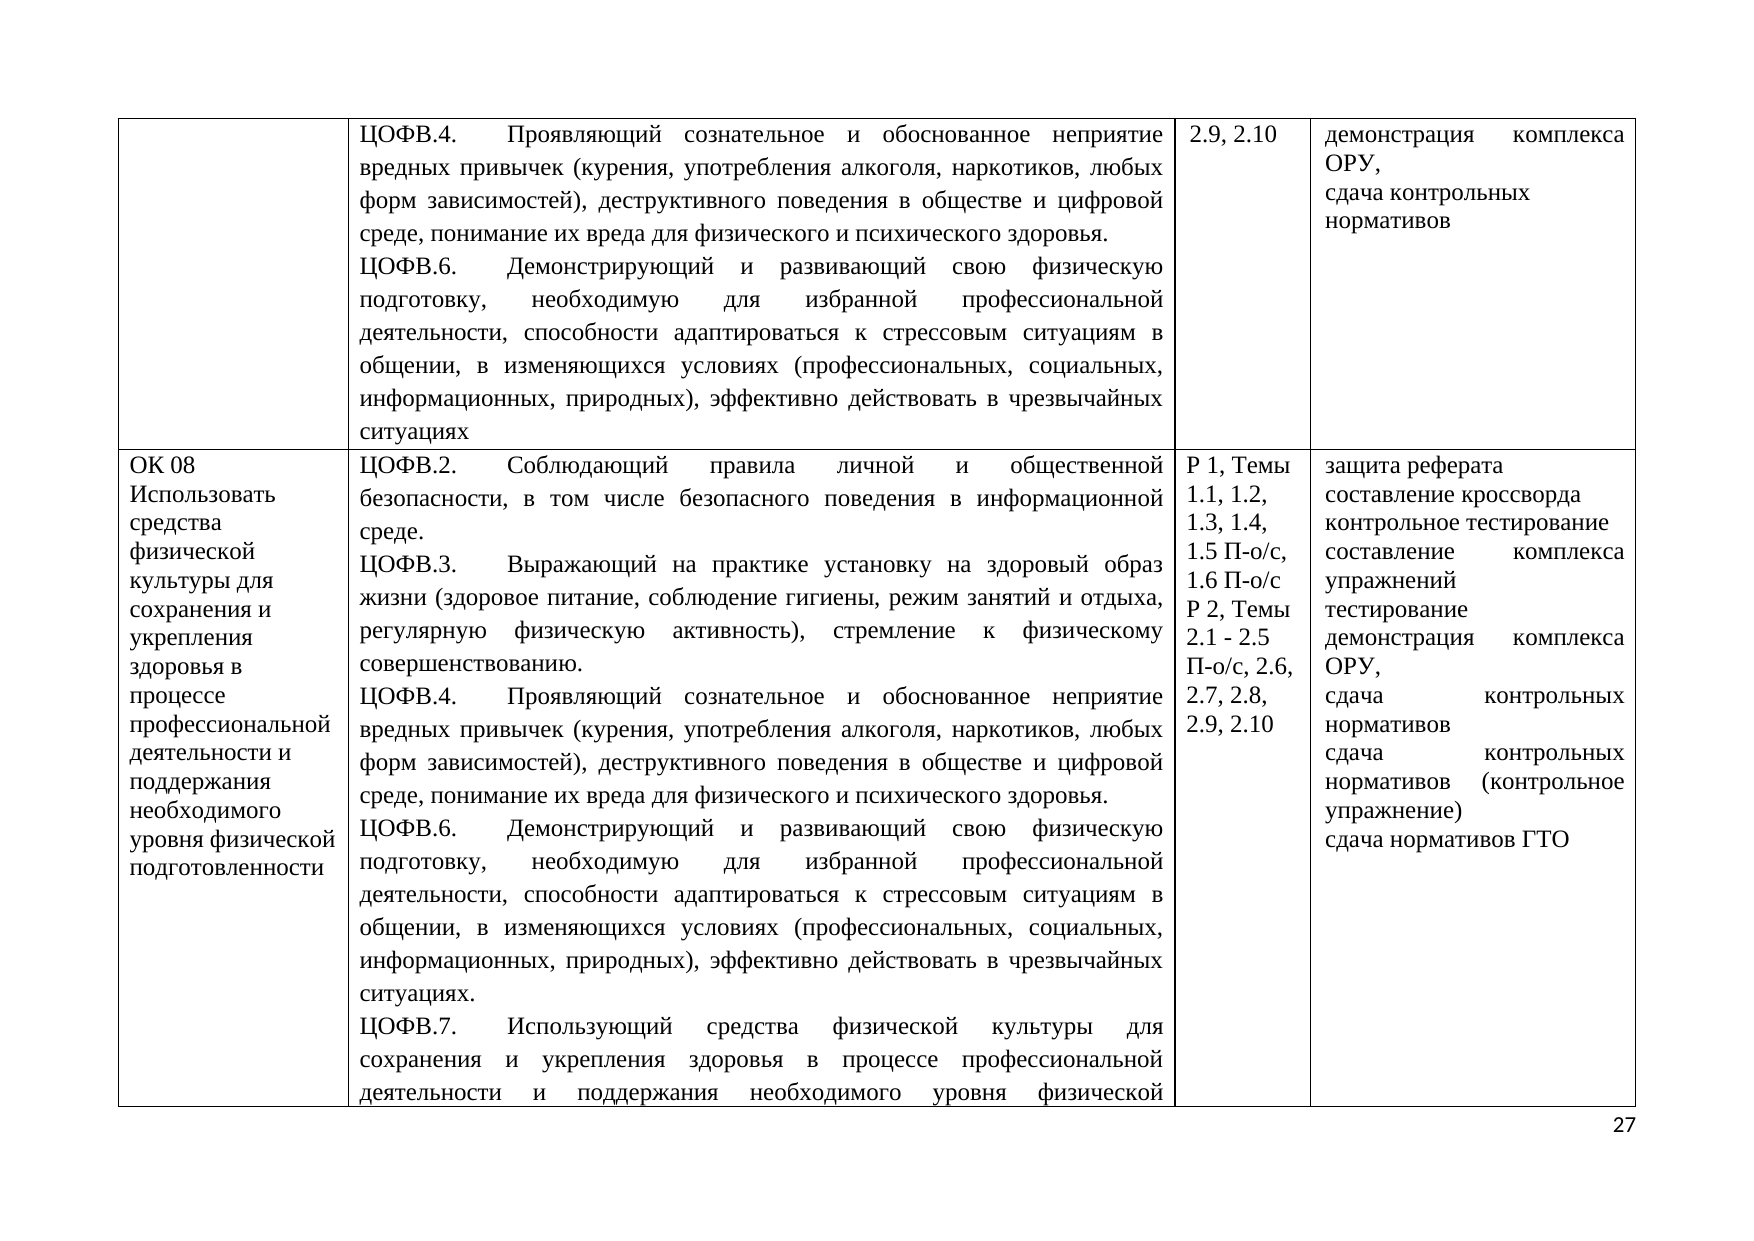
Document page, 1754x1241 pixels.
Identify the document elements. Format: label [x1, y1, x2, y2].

table_cell [119, 450, 348, 1106]
table_cell [349, 119, 1174, 449]
table_cell [119, 119, 348, 449]
table_cell [1311, 450, 1635, 1106]
table_cell [1311, 119, 1635, 449]
table_cell [1176, 450, 1310, 1106]
table_cell [1176, 119, 1310, 449]
table_cell [349, 450, 1174, 1106]
